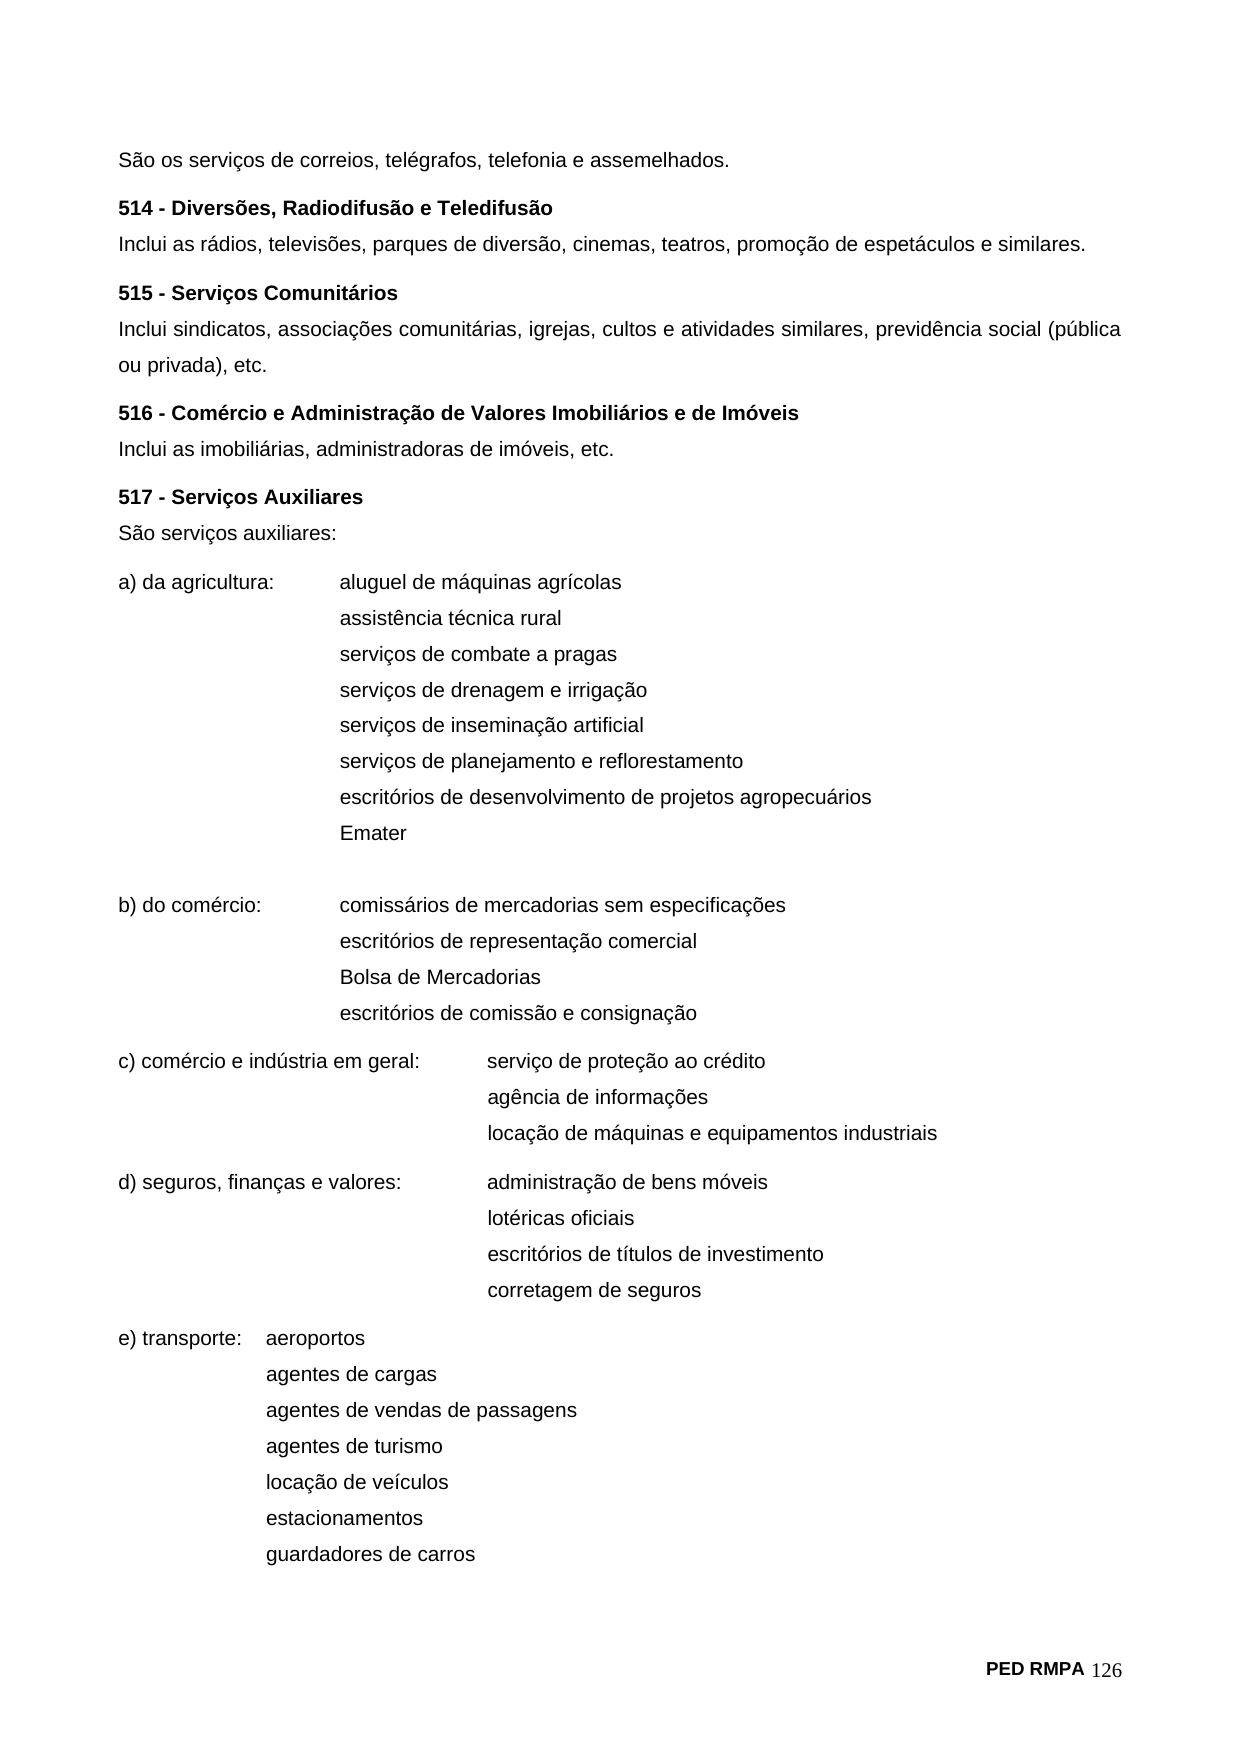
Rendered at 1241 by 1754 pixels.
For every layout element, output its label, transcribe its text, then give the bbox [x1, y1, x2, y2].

text São serviços auxiliares: [118, 521, 1122, 545]
text assistência técnica rural [339, 606, 1122, 629]
text agência de informações [487, 1085, 1122, 1109]
text 515 - Serviços Comunitários [118, 281, 1122, 304]
text locação de veículos [266, 1469, 1122, 1493]
text serviços de inseminação artificial [339, 713, 1122, 737]
text d) seguros, finanças e valores: administração de bens móveis [118, 1169, 1122, 1193]
text Inclui sindicatos, associações comunitárias, igrejas, cultos e atividades similares, previdência social (pública ou privada), etc. [118, 316, 1122, 376]
text serviços de combate a pragas [339, 641, 1122, 665]
text agentes de cargas [266, 1362, 1122, 1386]
text serviços de planejamento e reflorestamento [339, 749, 1122, 773]
text Inclui as rádios, televisões, parques de diversão, cinemas, teatros, promoção de espetáculos e similares. [118, 232, 1122, 256]
text b) do comércio: comissários de mercadorias sem especificações [118, 893, 1122, 917]
text e) transporte: aeroportos [118, 1326, 1122, 1350]
text agentes de vendas de passagens [266, 1398, 1122, 1422]
text 516 - Comércio e Administração de Valores Imobiliários e de Imóveis [118, 401, 1122, 425]
text lotéricas oficiais [487, 1206, 1122, 1229]
text Inclui as imobiliárias, administradoras de imóveis, etc. [118, 437, 1122, 461]
text escritórios de títulos de investimento [487, 1241, 1122, 1265]
text corretagem de seguros [487, 1277, 1122, 1301]
text estacionamentos [266, 1506, 1122, 1529]
text Bolsa de Mercadorias [339, 965, 1122, 989]
text 514 - Diversões, Radiodifusão e Teledifusão [118, 196, 1122, 220]
text locação de máquinas e equipamentos industriais [487, 1121, 1122, 1145]
text São os serviços de correios, telégrafos, telefonia e assemelhados. [118, 148, 1122, 172]
text escritórios de comissão e consignação [339, 1001, 1122, 1025]
text 517 - Serviços Auxiliares [118, 485, 1122, 509]
text Emater [339, 821, 1122, 845]
text serviços de drenagem e irrigação [339, 677, 1122, 701]
text escritórios de desenvolvimento de projetos agropecuários [339, 785, 1122, 809]
text agentes de turismo [266, 1434, 1122, 1458]
text a) da agricultura: aluguel de máquinas agrícolas [118, 569, 1122, 593]
text c) comércio e indústria em geral: serviço de proteção ao crédito [118, 1049, 1122, 1073]
text escritórios de representação comercial [339, 929, 1122, 953]
text guardadores de carros [266, 1541, 1122, 1565]
